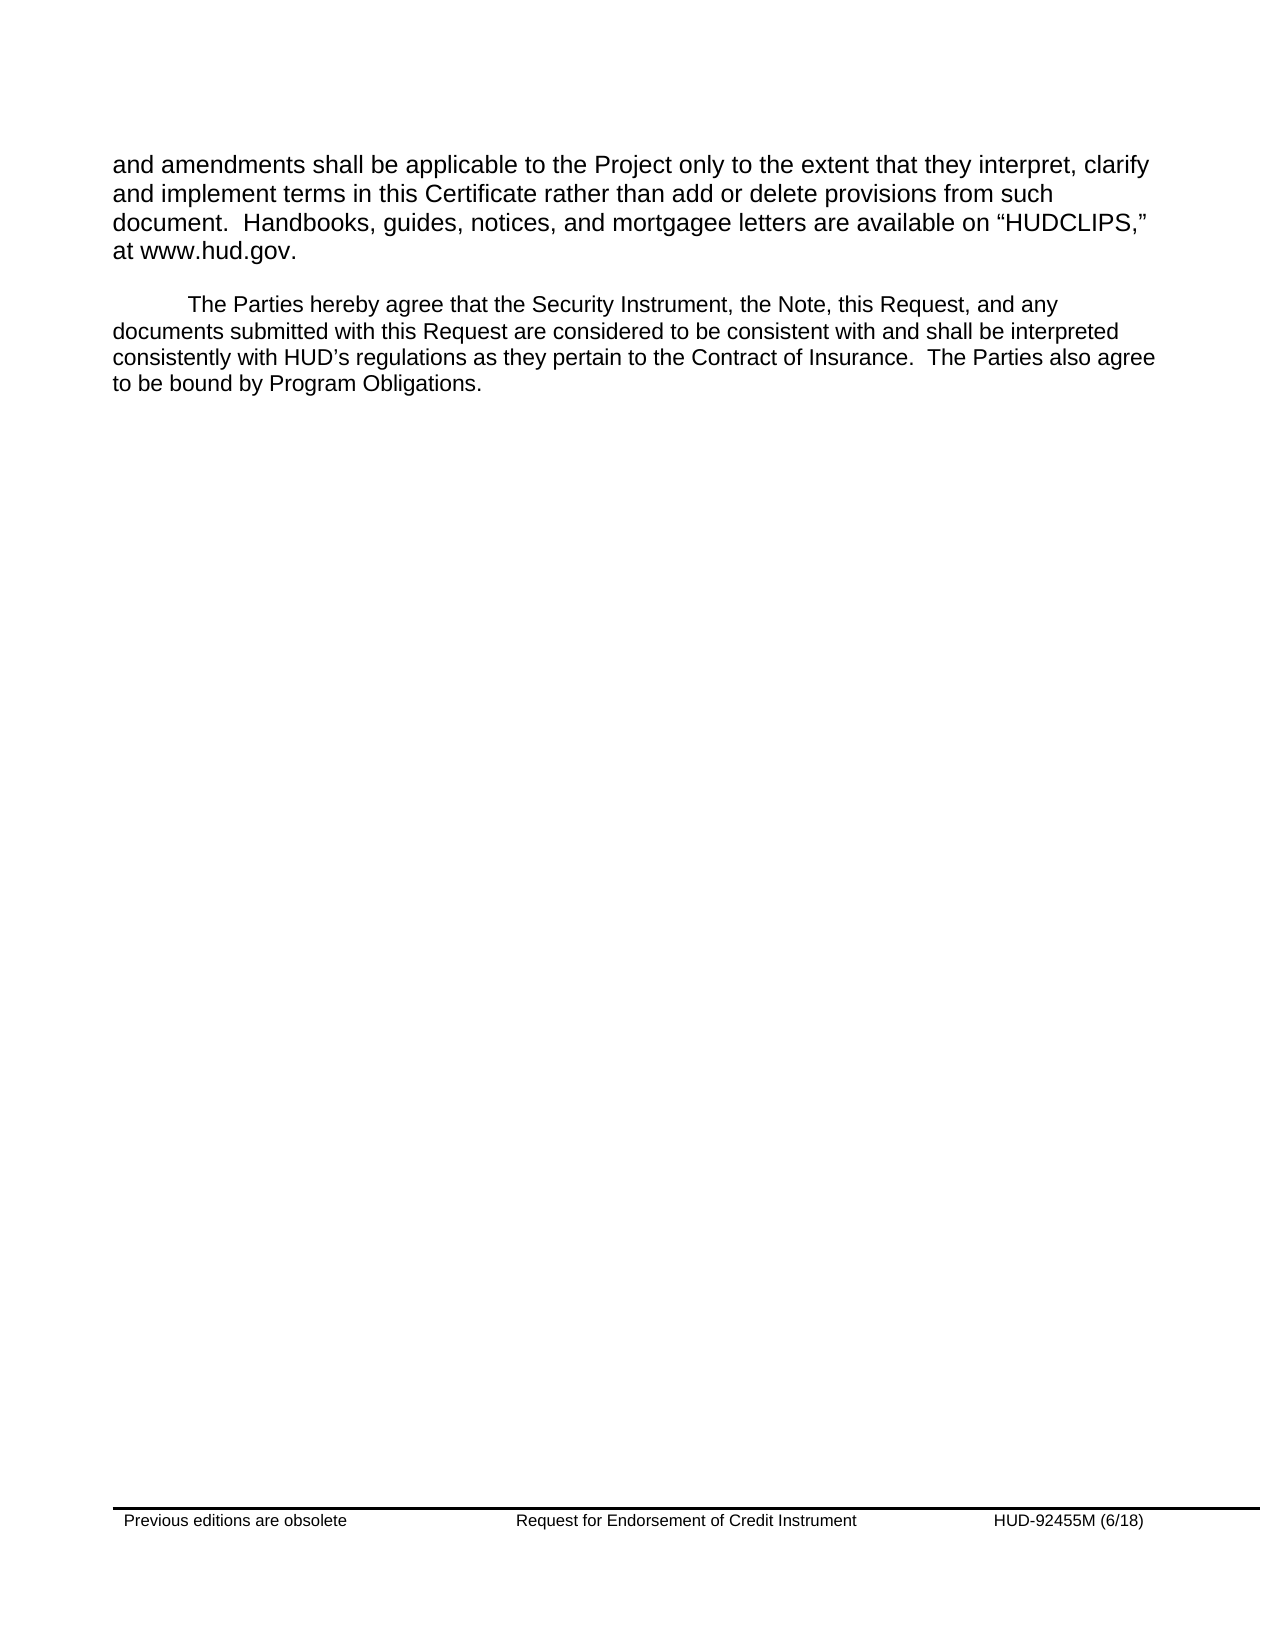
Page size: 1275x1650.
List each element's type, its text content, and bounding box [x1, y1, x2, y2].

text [112, 150, 1162, 265]
text The Parties hereby agree that the Security Instrument, the Note, this Request, and any documents submitted with this Request are considered to be consistent with and shall be interpreted consistently with HUD’s regulations as they pertain to the Contract of Insurance. The Parties also agree to be bound by Program Obligations. [112, 291, 1162, 397]
